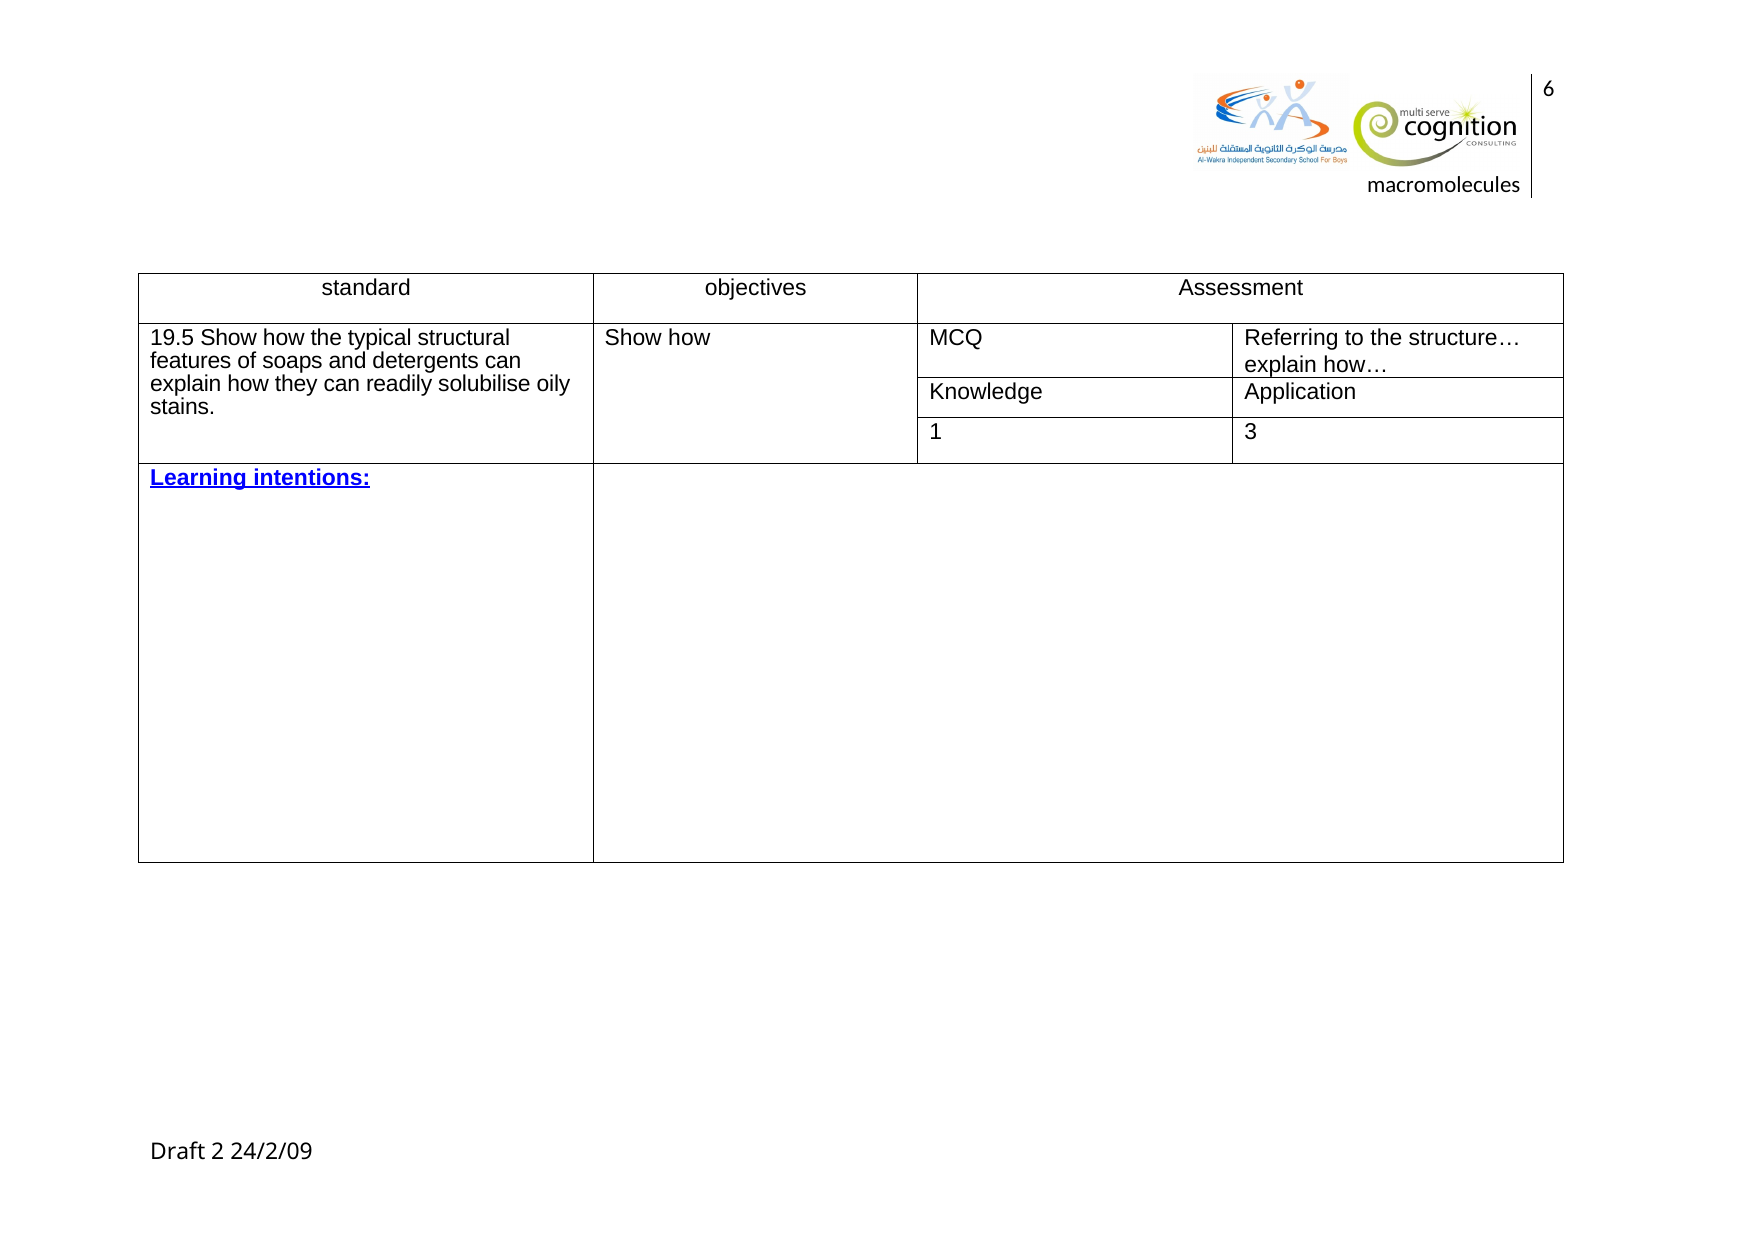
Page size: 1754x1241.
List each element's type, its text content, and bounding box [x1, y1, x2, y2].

table_cell 3 [1233, 418, 1563, 462]
table_cell Learning intentions: [139, 464, 593, 862]
table_cell MCQ [918, 324, 1232, 377]
picture [1193, 73, 1521, 171]
table_cell Referring to the structure… explain how… [1233, 324, 1563, 377]
table_cell [594, 464, 1563, 862]
table_header objectives [594, 274, 917, 323]
table_header Assessment [918, 274, 1563, 323]
table_header standard [139, 274, 593, 323]
table_cell 1 [918, 418, 1232, 462]
table_cell Application [1233, 378, 1563, 417]
table_cell 19.5 Show how the typical structural features of soaps and detergents can explain how they can readily solubilise oily stains. [139, 324, 593, 462]
table_cell Show how [594, 324, 917, 462]
table_cell Knowledge [918, 378, 1232, 417]
